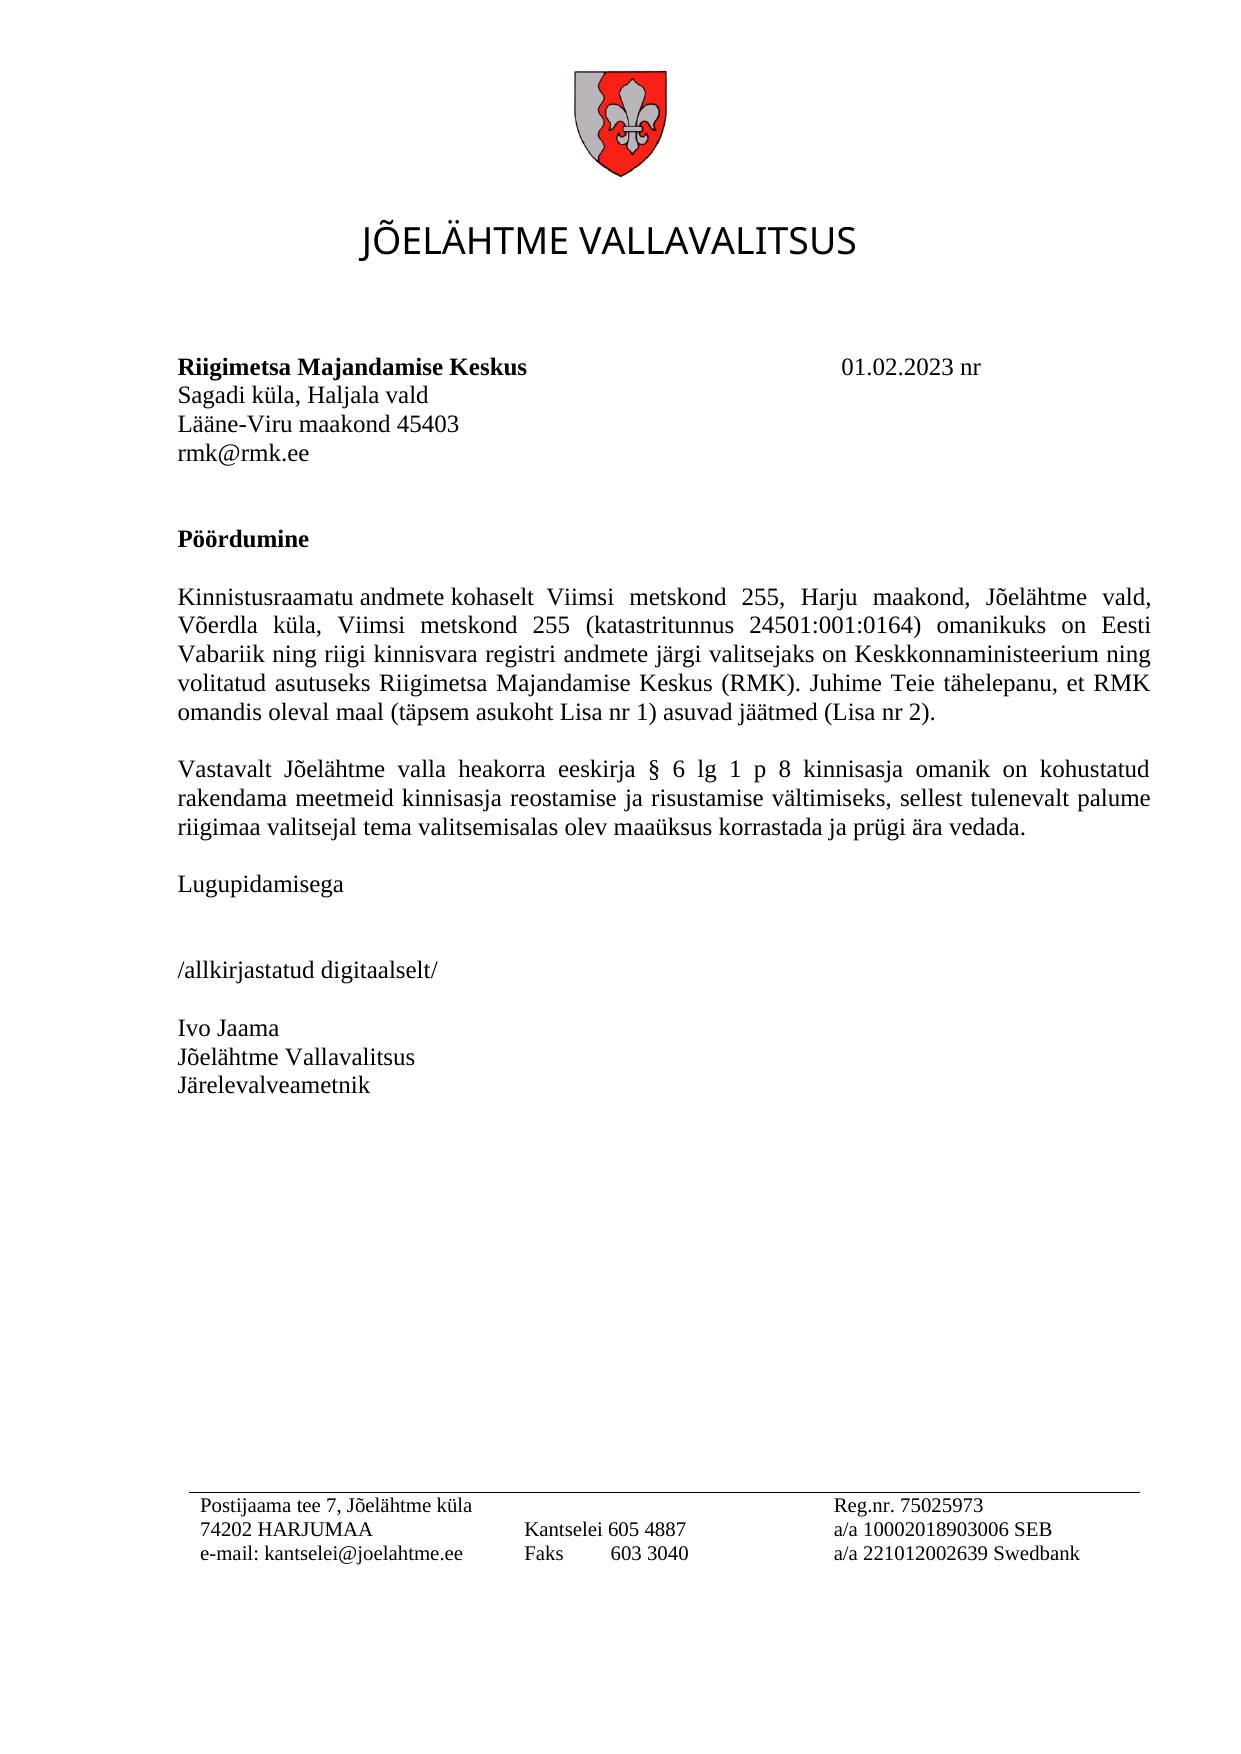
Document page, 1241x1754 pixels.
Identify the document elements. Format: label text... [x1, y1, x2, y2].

text Lugupidamisega [177, 869, 1152, 898]
text Ivo Jaama [177, 1013, 1152, 1042]
subtitle JÕELÄHTME VALLAVALITSUS [177, 214, 1152, 266]
text Riigimetsa Majandamise Keskus 01.02.2023 nr [177, 352, 1152, 381]
text /allkirjastatud digitaalselt/ [177, 956, 1152, 984]
text Vastavalt Jõelähtme valla heakorra eeskirja § 6 lg 1 p 8 kinnisasja omanik on kohustatud rakendama meetmeid kinnisasja reostamise ja risustamise vältimiseks, sellest tulenevalt palume riigimaa valitsejal tema valitsemisalas olev maaüksus korrastada ja prügi ära vedada. [177, 754, 1152, 841]
text Pöördumine [177, 524, 1152, 553]
text rmk@rmk.ee [177, 438, 1152, 467]
text Järelevalveametnik [177, 1071, 1152, 1099]
text Sagadi küla, Haljala vald [177, 381, 1152, 409]
text Lääne-Viru maakond 45403 [177, 409, 1152, 438]
text Jõelähtme Vallavalitsus [177, 1042, 1152, 1071]
picture [573, 70, 668, 178]
text Kinnistusraamatu andmete kohaselt Viimsi metskond 255, Harju maakond, Jõelähtme vald, Võerdla küla, Viimsi metskond 255 (katastritunnus 24501:001:0164) omanikuks on Eesti Vabariik ning riigi kinnisvara registri andmete järgi valitsejaks on Keskkonnaministeerium ning volitatud asutuseks Riigimetsa Majandamise Keskus (RMK). Juhime Teie tähelepanu, et RMK omandis oleval maal (täpsem asukoht Lisa nr 1) asuvad jäätmed (Lisa nr 2). [177, 582, 1152, 726]
